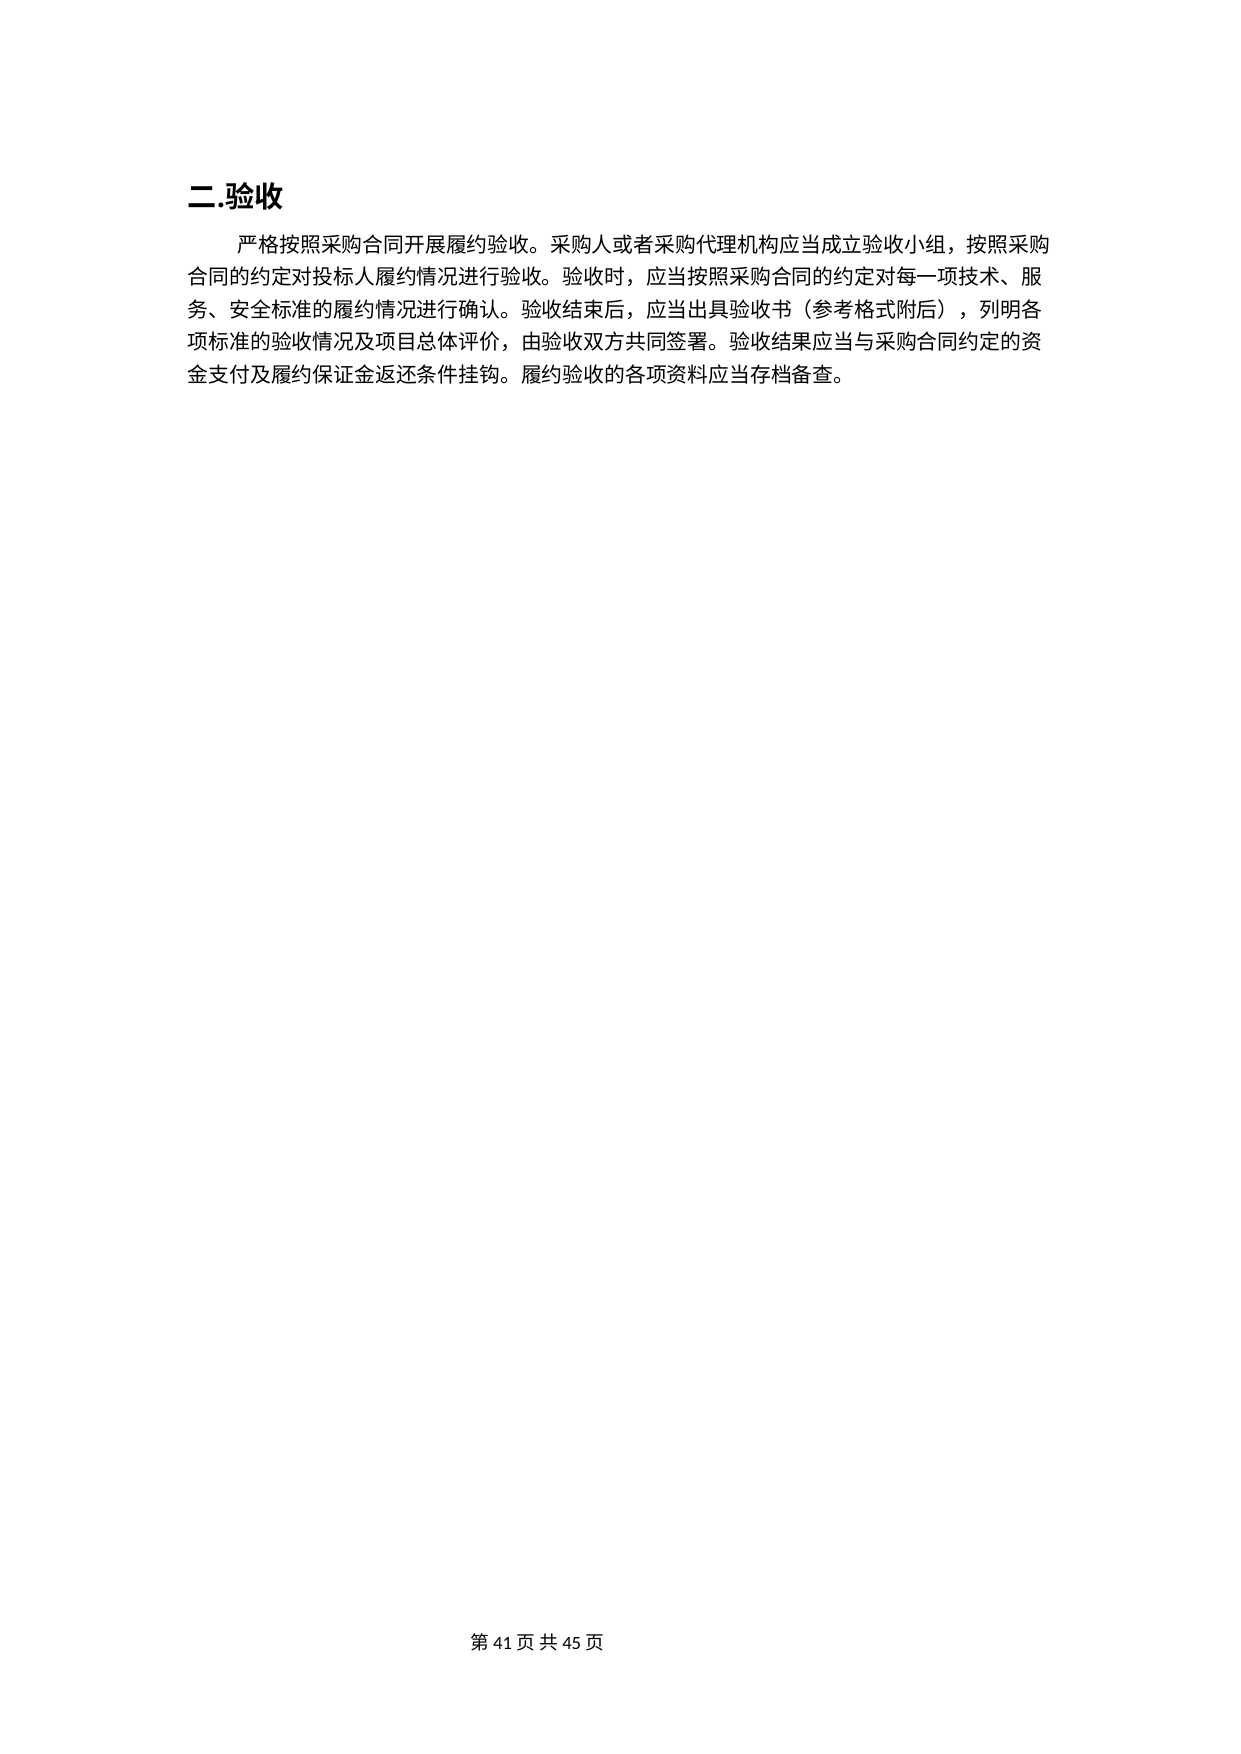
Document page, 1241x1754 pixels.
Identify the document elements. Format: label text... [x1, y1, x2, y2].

text 二.验收 [187, 162, 1053, 227]
text 严格按照采购合同开展履约验收。采购人或者采购代理机构应当成立验收小组，按照采购合同的约定对投标人履约情况进行验收。验收时，应当按照采购合同的约定对每一项技术、服务、安全标准的履约情况进行确认。验收结束后，应当出具验收书（参考格式附后），列明各项标准的验收情况及项目总体评价，由验收双方共同签署。验收结果应当与采购合同约定的资金支付及履约保证金返还条件挂钩。履约验收的各项资料应当存档备查。 [187, 227, 1053, 389]
